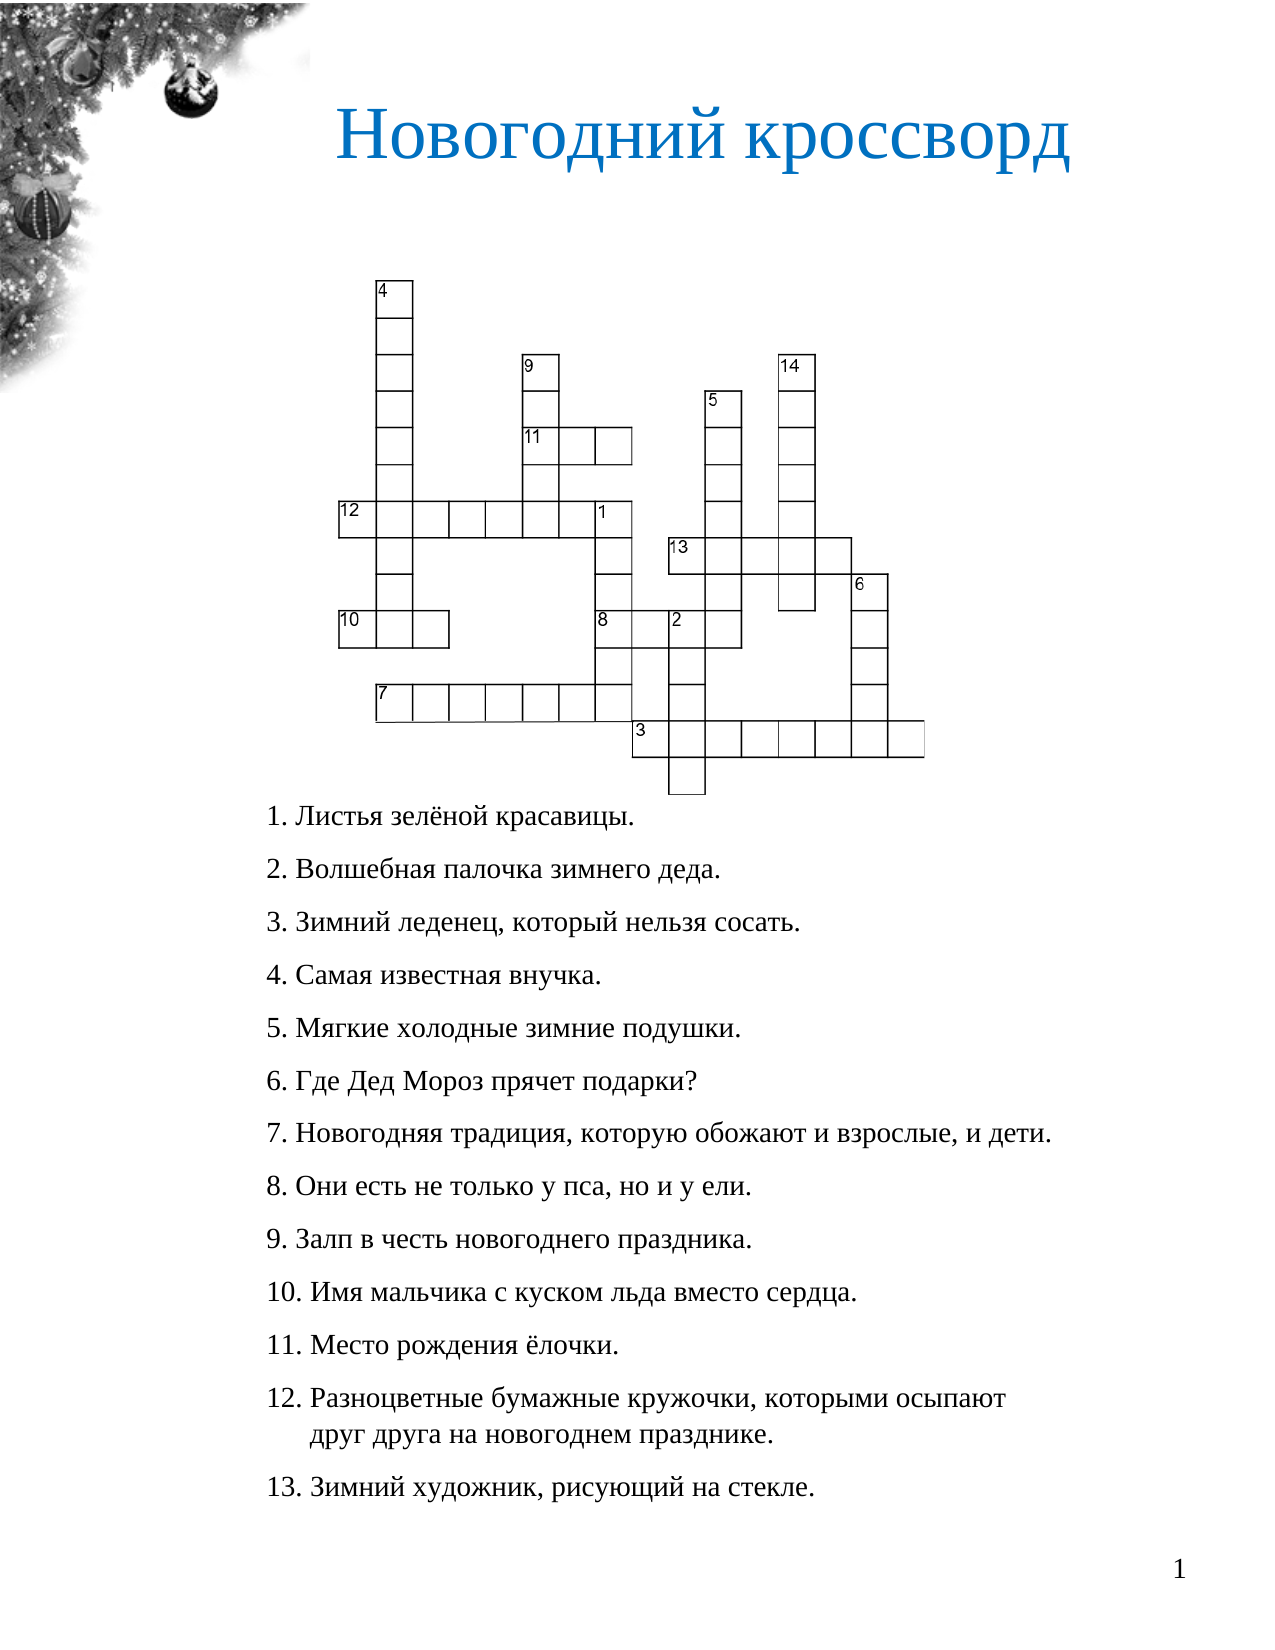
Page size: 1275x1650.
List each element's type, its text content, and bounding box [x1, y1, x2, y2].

list Где Дед Мороз прячет подарки? [266, 1063, 1198, 1096]
list Они есть не только у пса, но и у ели. [266, 1168, 1198, 1202]
list Новогодняя традиция, которую обожают и взрослые, и дети. [266, 1116, 1198, 1149]
text Новогодний кроссворд [297, 88, 1109, 174]
list Разноцветные бумажные кружочки, которыми осыпают друг друга на новогоднем празднике. [266, 1380, 1007, 1449]
list Место рождения ёлочки. [266, 1327, 1198, 1361]
picture [338, 280, 925, 795]
list Зимний леденец, который нельзя сосать. [266, 904, 1198, 937]
list Мягкие холодные зимние подушки. [266, 1010, 1198, 1043]
list Зимний художник, рисующий на стекле. [266, 1469, 1198, 1502]
list Залп в честь новогоднего праздника. [266, 1221, 1198, 1255]
list Самая известная внучка. [266, 957, 1198, 991]
list Волшебная палочка зимнего деда. [266, 851, 1198, 885]
list Имя мальчика с куском льда вместо сердца. [266, 1274, 1198, 1308]
picture [0, 3, 311, 393]
